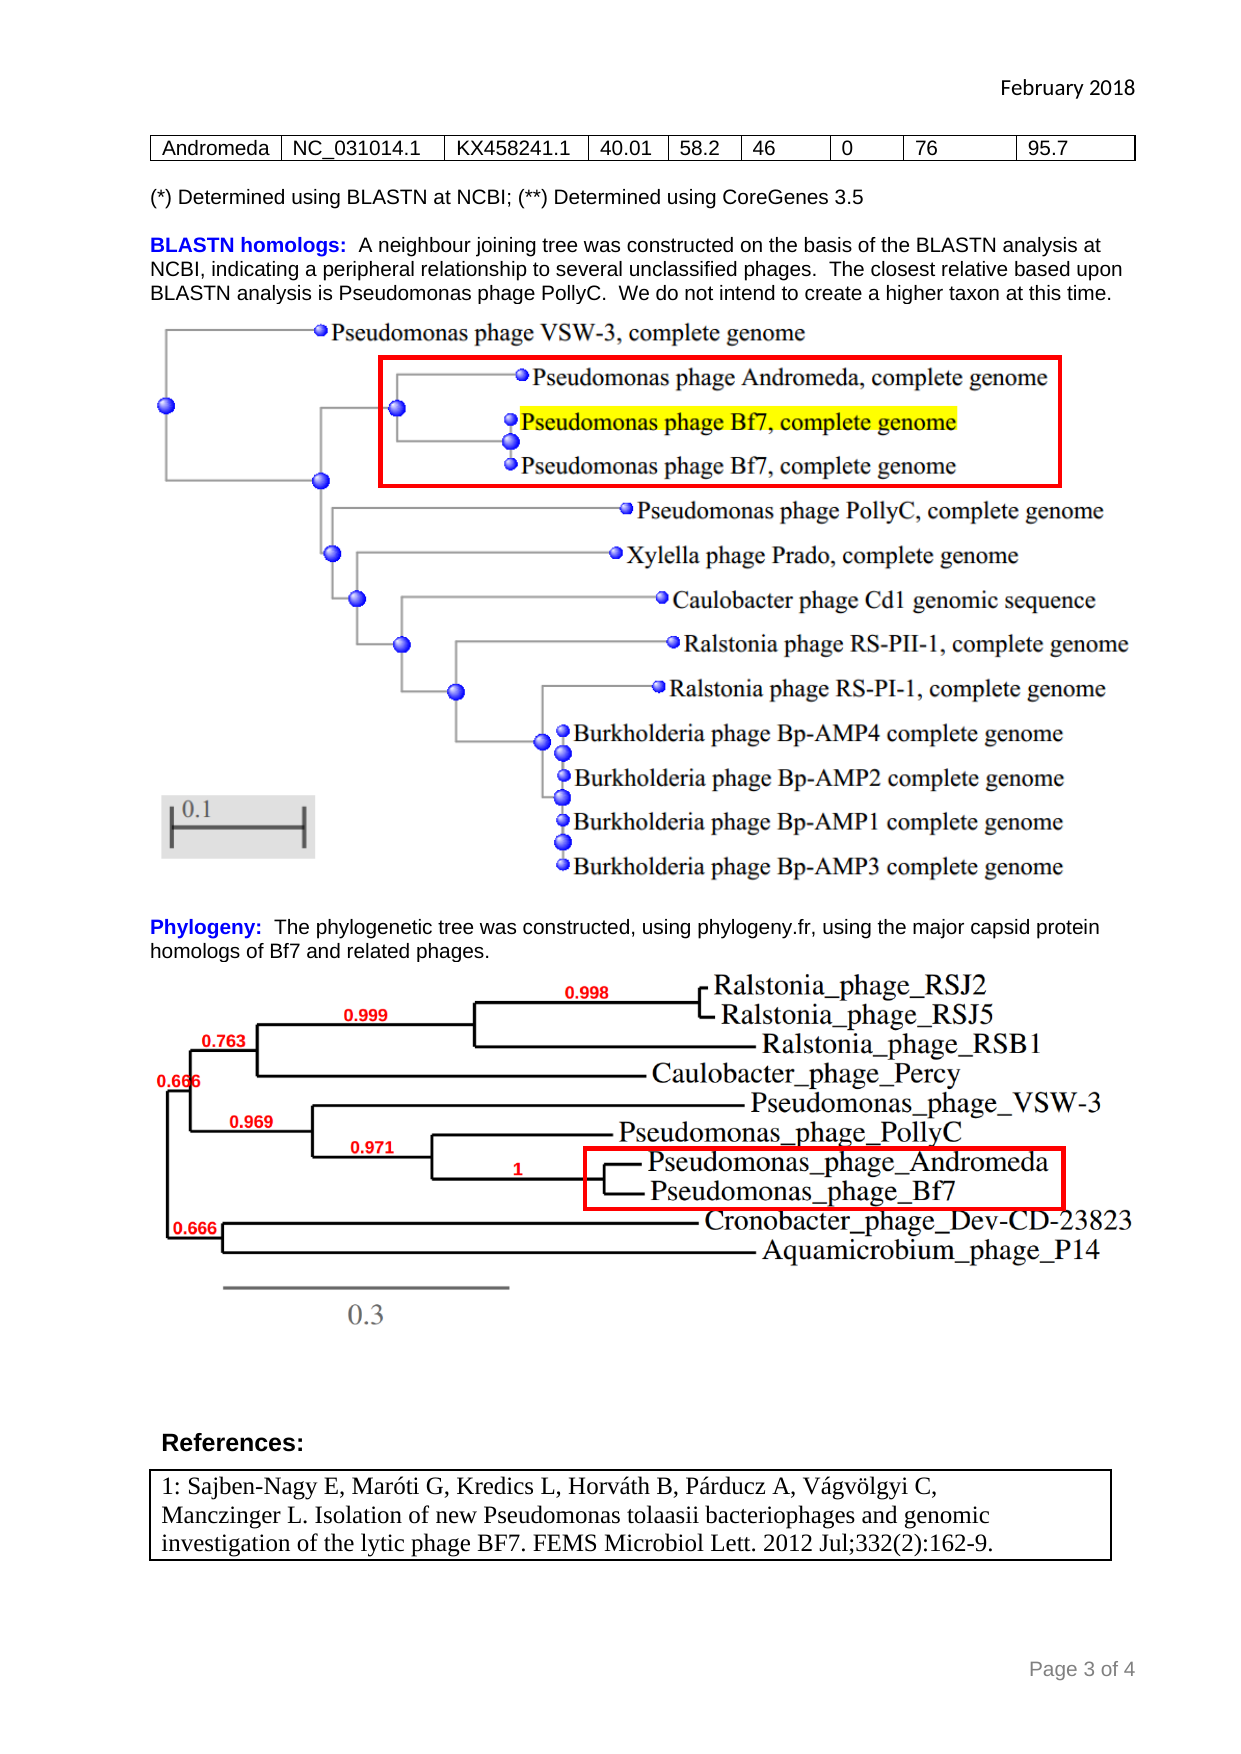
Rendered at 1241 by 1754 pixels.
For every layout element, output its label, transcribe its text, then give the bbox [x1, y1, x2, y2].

table_cell KX458241.1 [445, 136, 588, 160]
table_cell 76 [904, 136, 1016, 160]
text Phylogeny: The phylogenetic tree was constructed, using phylogeny.fr, using the major capsid protein homologs of Bf7 and related phages. [150, 914, 1135, 962]
table_cell 0 [831, 136, 903, 160]
table_cell 1: Sajben-Nagy E, Maróti G, Kredics L, Horváth B, Párducz A, Vágvölgyi C, Manczinger L. Isolation of new Pseudomonas tolaasii bacteriophages and genomic investigation of the lytic phage BF7. FEMS Microbiol Lett. 2012 Jul;332(2):162-9. [151, 1471, 1110, 1558]
text (*) Determined using BLASTN at NCBI; (**) Determined using CoreGenes 3.5 [150, 185, 1135, 209]
picture [150, 304, 1136, 891]
text BLASTN homologs: A neighbour joining tree was constructed on the basis of the BLASTN analysis at NCBI, indicating a peripheral relationship to several unclassified phages. The closest relative based upon BLASTN analysis is Pseudomonas phage PollyC. We do not intend to create a higher taxon at this time. [150, 233, 1135, 304]
table_cell NC_031014.1 [282, 136, 444, 160]
table_header References: [150, 1428, 1111, 1469]
table_cell 40.01 [589, 136, 668, 160]
table_cell 95.7 [1017, 136, 1134, 160]
table_cell 46 [742, 136, 830, 160]
table_cell Andromeda [151, 136, 281, 160]
picture [150, 962, 1136, 1342]
table_cell 58.2 [669, 136, 741, 160]
